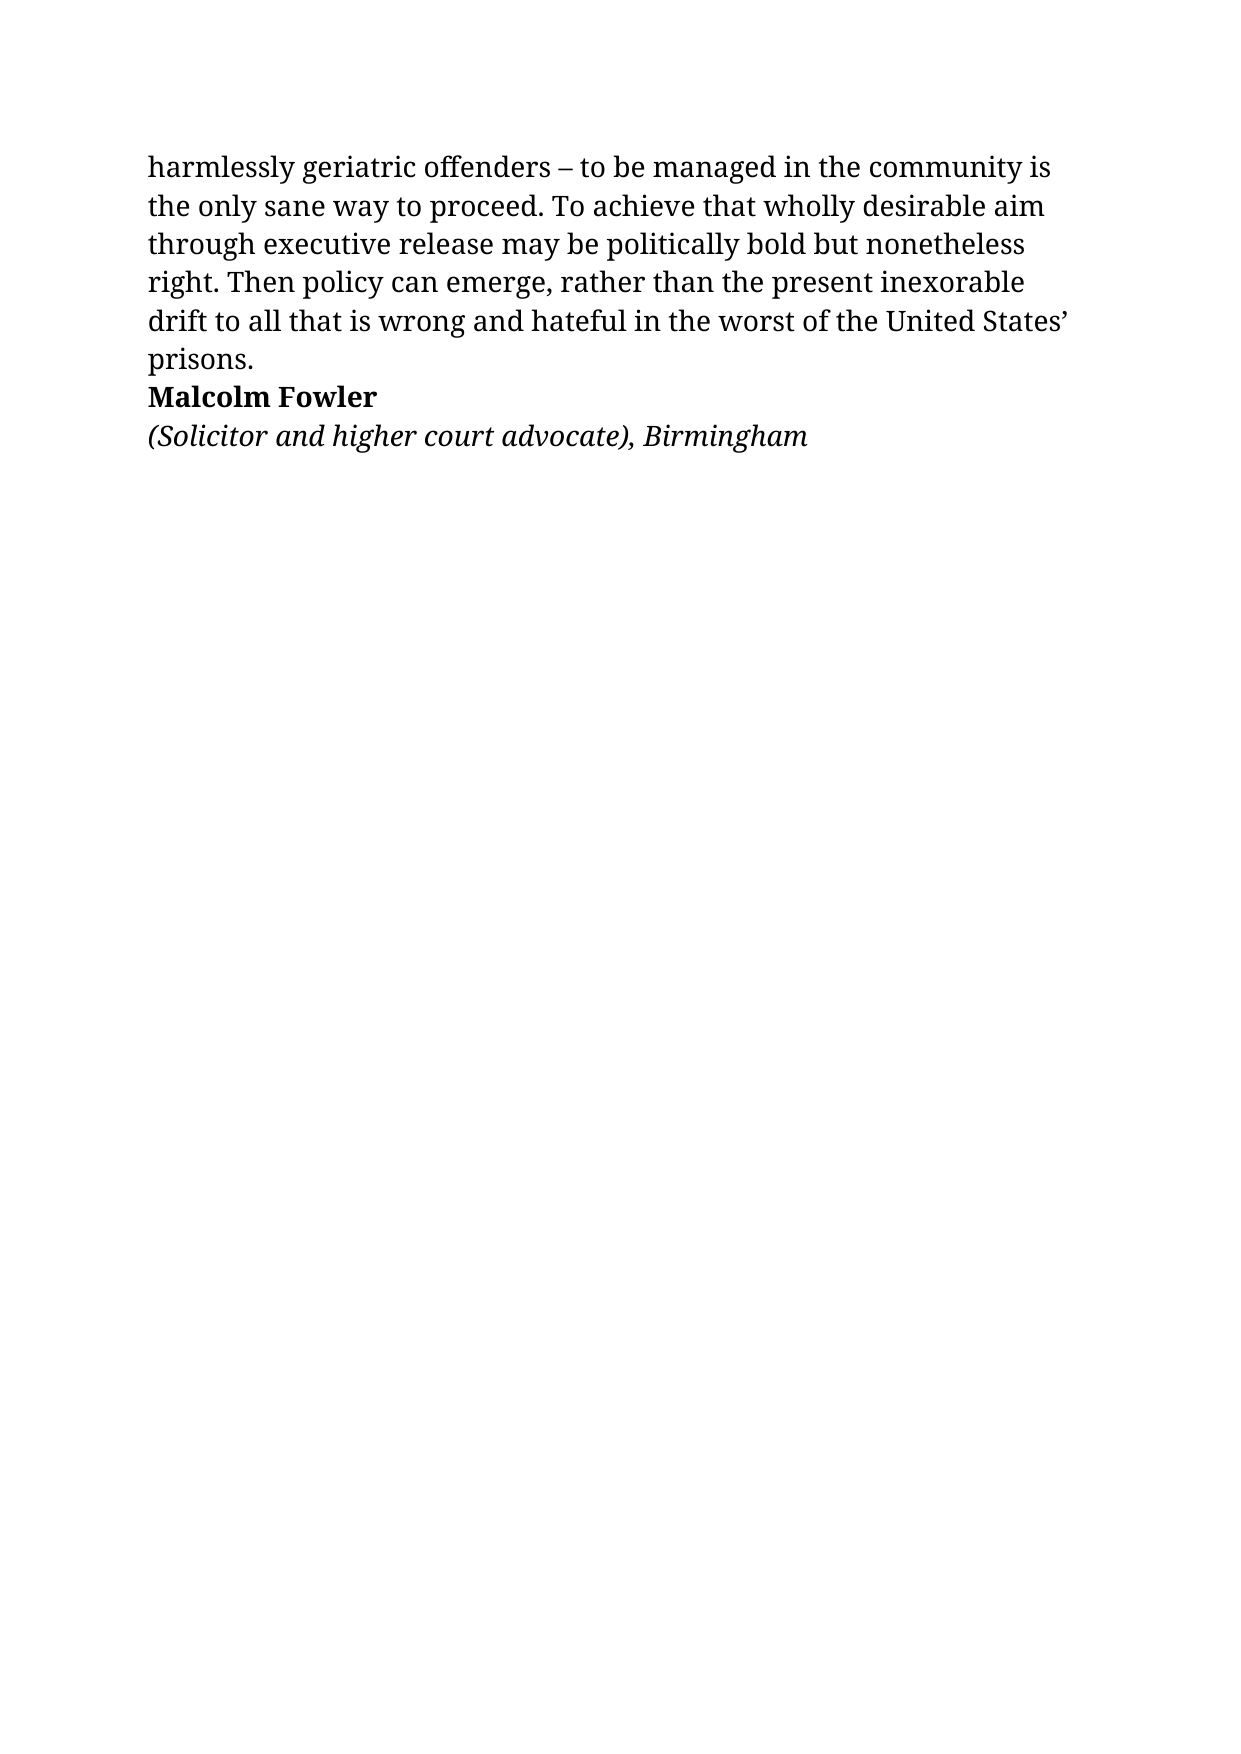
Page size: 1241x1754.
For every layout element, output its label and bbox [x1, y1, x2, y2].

text [148, 148, 1093, 454]
